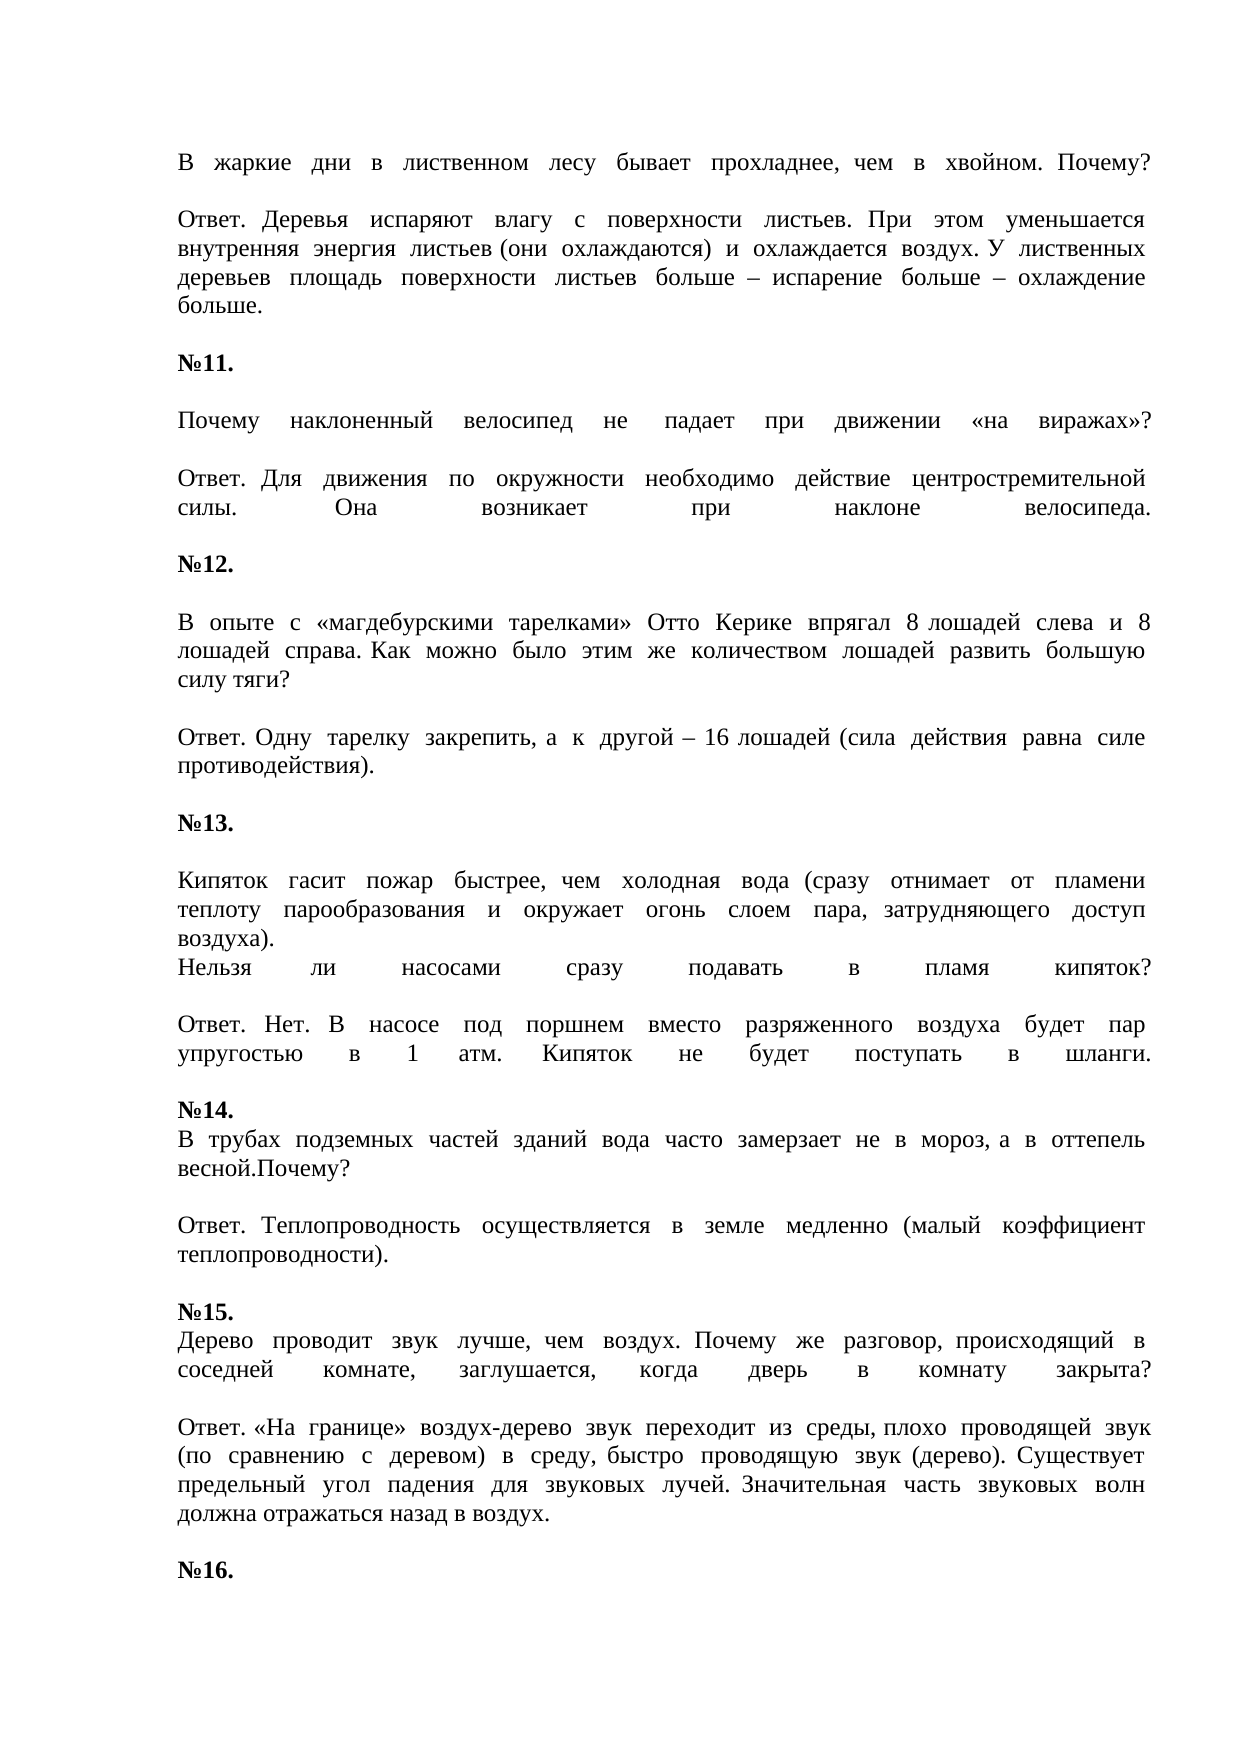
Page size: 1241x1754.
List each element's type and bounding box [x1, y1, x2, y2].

text [177, 118, 1152, 1613]
